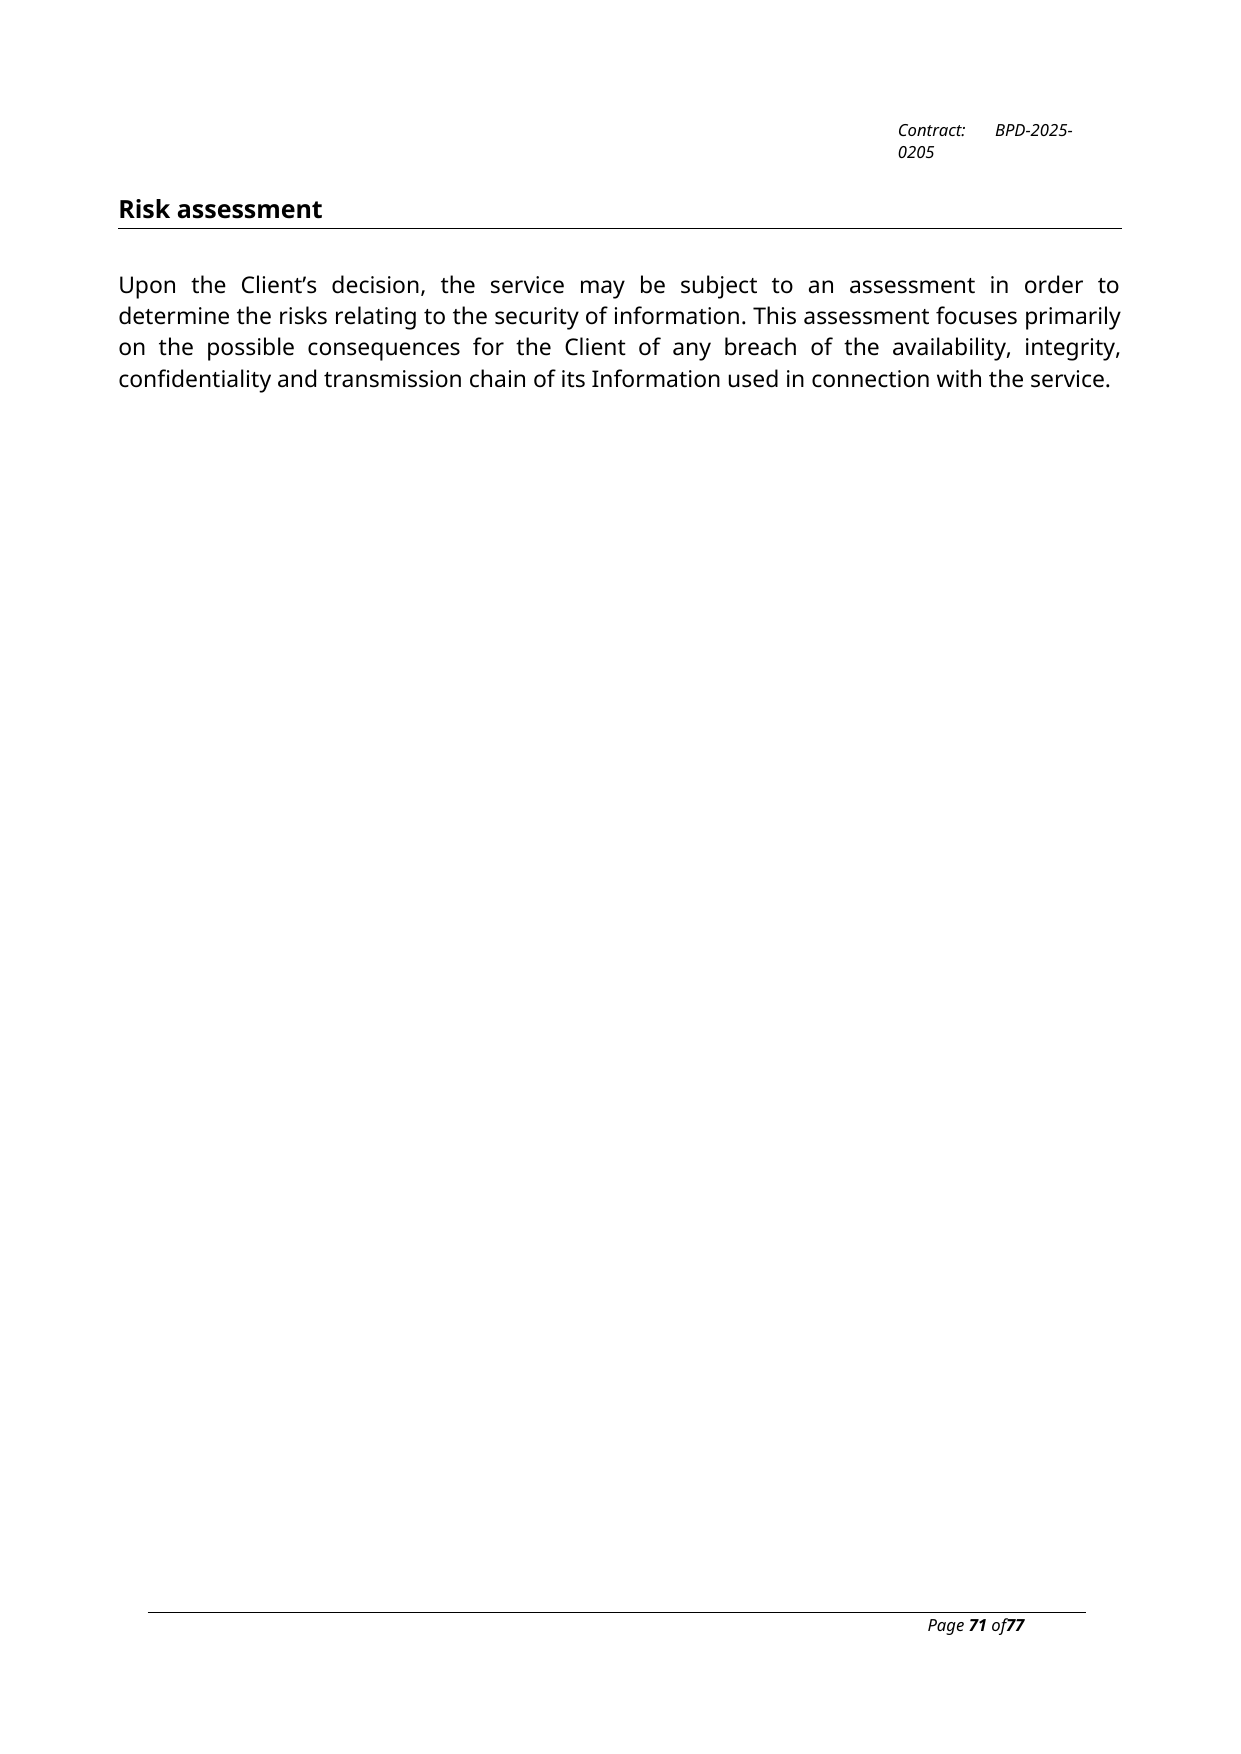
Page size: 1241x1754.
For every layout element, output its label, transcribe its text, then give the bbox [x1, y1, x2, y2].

text Upon the Client’s decision, the service may be subject to an assessment in order to determine the risks relating to the security of information. This assessment focuses primarily on the possible consequences for the Client of any breach of the availability, integrity, confidentiality and transmission chain of its Information used in connection with the service. [118, 269, 1122, 394]
text Risk assessment [118, 192, 1122, 228]
